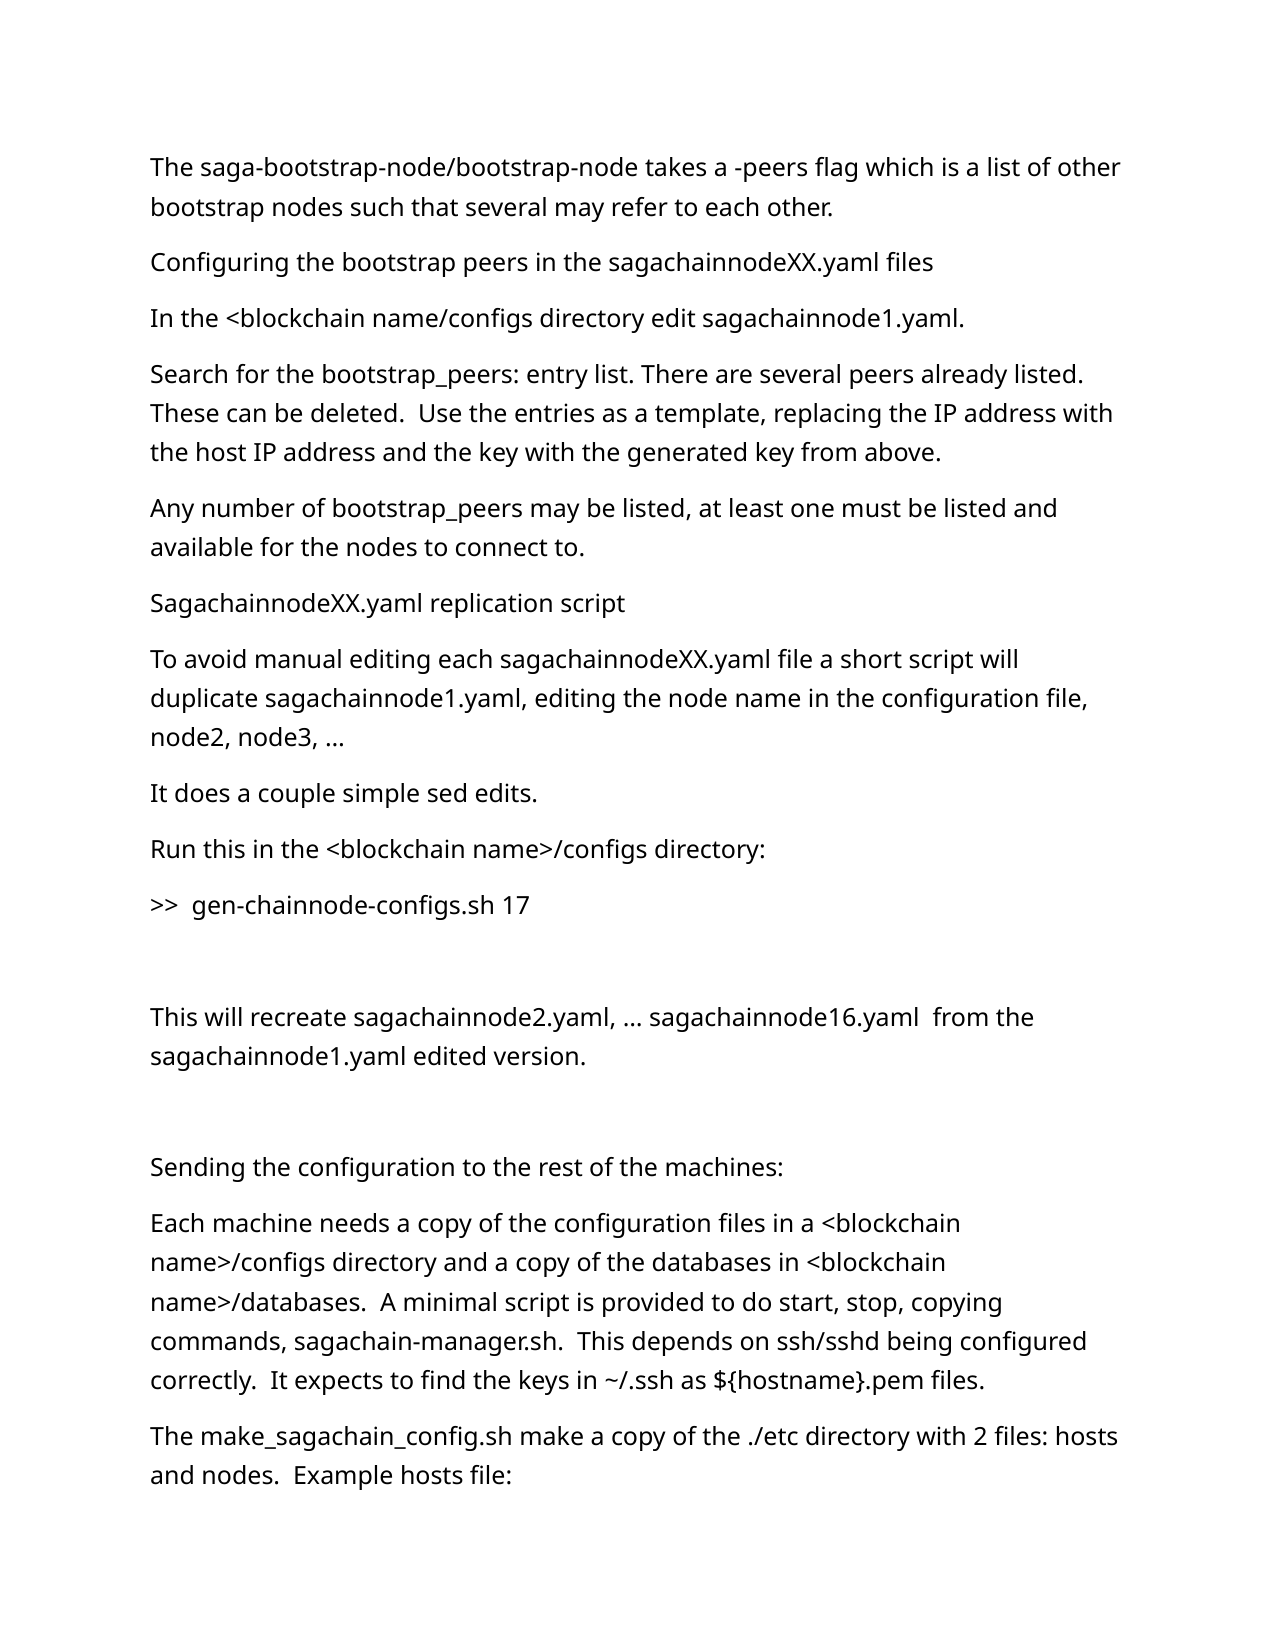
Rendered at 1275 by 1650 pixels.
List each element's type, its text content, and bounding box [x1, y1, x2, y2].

text To avoid manual editing each sagachainnodeXX.yaml file a short script will duplicate sagachainnode1.yaml, editing the node name in the configuration file, node2, node3, … [150, 642, 1125, 754]
text In the <blockchain name/configs directory edit sagachainnode1.yaml. [150, 301, 1125, 335]
text Each machine needs a copy of the configuration files in a <blockchain name>/configs directory and a copy of the databases in <blockchain name>/databases. A minimal script is provided to do start, stop, copying commands, sagachain-manager.sh. This depends on ssh/sshd being configured correctly. It expects to find the keys in ~/.ssh as ${hostname}.pem files. [150, 1206, 1125, 1397]
text The saga-bootstrap-node/bootstrap-node takes a -peers flag which is a list of other bootstrap nodes such that several may refer to each other. [150, 150, 1125, 223]
text Search for the bootstrap_peers: entry list. There are several peers already listed. These can be deleted. Use the entries as a template, replacing the IP address with the host IP address and the key with the generated key from above. [150, 357, 1125, 469]
text Any number of bootstrap_peers may be listed, at least one must be listed and available for the nodes to connect to. [150, 491, 1125, 564]
text SagachainnodeXX.yaml replication script [150, 586, 1125, 620]
text Sending the configuration to the rest of the machines: [150, 1150, 1125, 1184]
text Configuring the bootstrap peers in the sagachainnodeXX.yaml files [150, 245, 1125, 279]
text It does a couple simple sed edits. [150, 776, 1125, 810]
text The make_sagachain_config.sh make a copy of the ./etc directory with 2 files: hosts and nodes. Example hosts file: [150, 1418, 1125, 1492]
text >> gen-chainnode-configs.sh 17 [150, 887, 1125, 922]
text Run this in the <blockchain name>/configs directory: [150, 832, 1125, 866]
text This will recreate sagachainnode2.yaml, … sagachainnode16.yaml from the sagachainnode1.yaml edited version. [150, 999, 1125, 1072]
